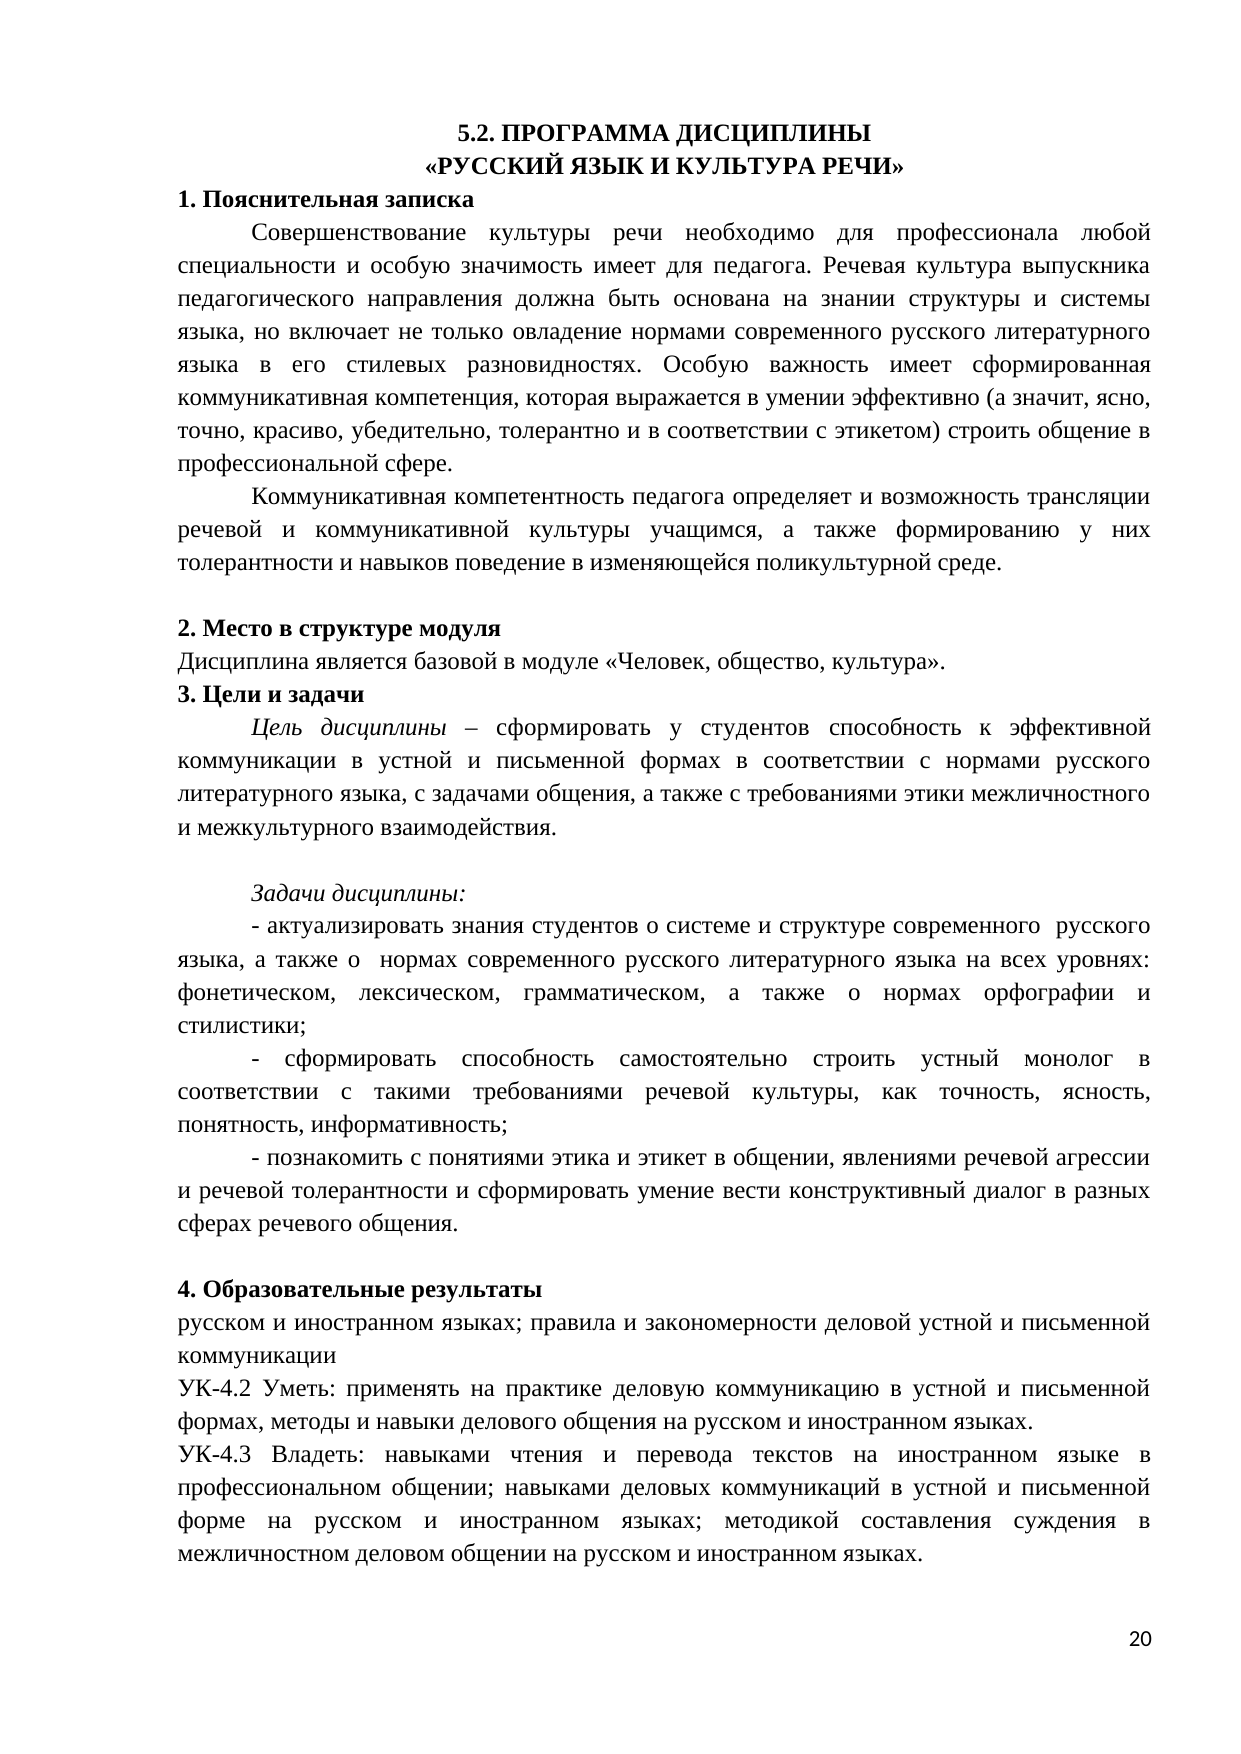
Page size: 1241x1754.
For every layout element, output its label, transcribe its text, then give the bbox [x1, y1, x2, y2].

text 2. Место в структуре модуля [177, 613, 1152, 642]
text УК-4.3 Владеть: навыками чтения и перевода текстов на иностранном языке в профессиональном общении; навыками деловых коммуникаций в устной и письменной форме на русском и иностранном языках; методикой составления суждения в межличностном деловом общении на русском и иностранном языках. [177, 1439, 1152, 1567]
text - познакомить с понятиями этика и этикет в общении, явлениями речевой агрессии и речевой толерантности и сформировать умение вести конструктивный диалог в разных сферах речевого общения. [177, 1142, 1152, 1237]
text Совершенствование культуры речи необходимо для профессионала любой специальности и особую значимость имеет для педагога. Речевая культура выпускника педагогического направления должна быть основана на знании структуры и системы языка, но включает не только овладение нормами современного русского литературного языка в его стилевых разновидностях. Особую важность имеет сформированная коммуникативная компетенция, которая выражается в умении эффективно (а значит, ясно, точно, красиво, убедительно, толерантно и в соответствии с этикетом) строить общение в профессиональной сфере. [177, 217, 1152, 477]
text Задачи дисциплины: [177, 878, 1152, 906]
text Коммуникативная компетентность педагога определяет и возможность трансляции речевой и коммуникативной культуры учащимся, а также формированию у них толерантности и навыков поведение в изменяющейся поликультурной среде. [177, 481, 1152, 576]
text 1. Пояснительная записка [177, 184, 1152, 213]
text Цель дисциплины – сформировать у студентов способность к эффективной коммуникации в устной и письменной формах в соответствии с нормами русского литературного языка, с задачами общения, а также с требованиями этики межличностного и межкультурного взаимодействия. [177, 712, 1152, 840]
subtitle 5.2. ПРОГРАММА ДИСЦИПЛИНЫ [177, 118, 1152, 147]
text Дисциплина является базовой в модуле «Человек, общество, культура». [177, 646, 1152, 675]
text 4. Образовательные результаты [177, 1274, 1152, 1303]
text 3. Цели и задачи [177, 679, 1152, 708]
text УК-4.2 Уметь: применять на практике деловую коммуникацию в устной и письменной формах, методы и навыки делового общения на русском и иностранном языках. [177, 1373, 1152, 1435]
text - сформировать способность самостоятельно строить устный монолог в соответствии с такими требованиями речевой культуры, как точность, ясность, понятность, информативность; [177, 1043, 1152, 1137]
subtitle «РУССКИЙ ЯЗЫК И КУЛЬТУРА РЕЧИ» [177, 151, 1152, 180]
text русском и иностранном языках; правила и закономерности деловой устной и письменной коммуникации [177, 1307, 1152, 1369]
text - актуализировать знания студентов о системе и структуре современного русского языка, а также о нормах современного русского литературного языка на всех уровнях: фонетическом, лексическом, грамматическом, а также о нормах орфографии и стилистики; [177, 911, 1152, 1038]
